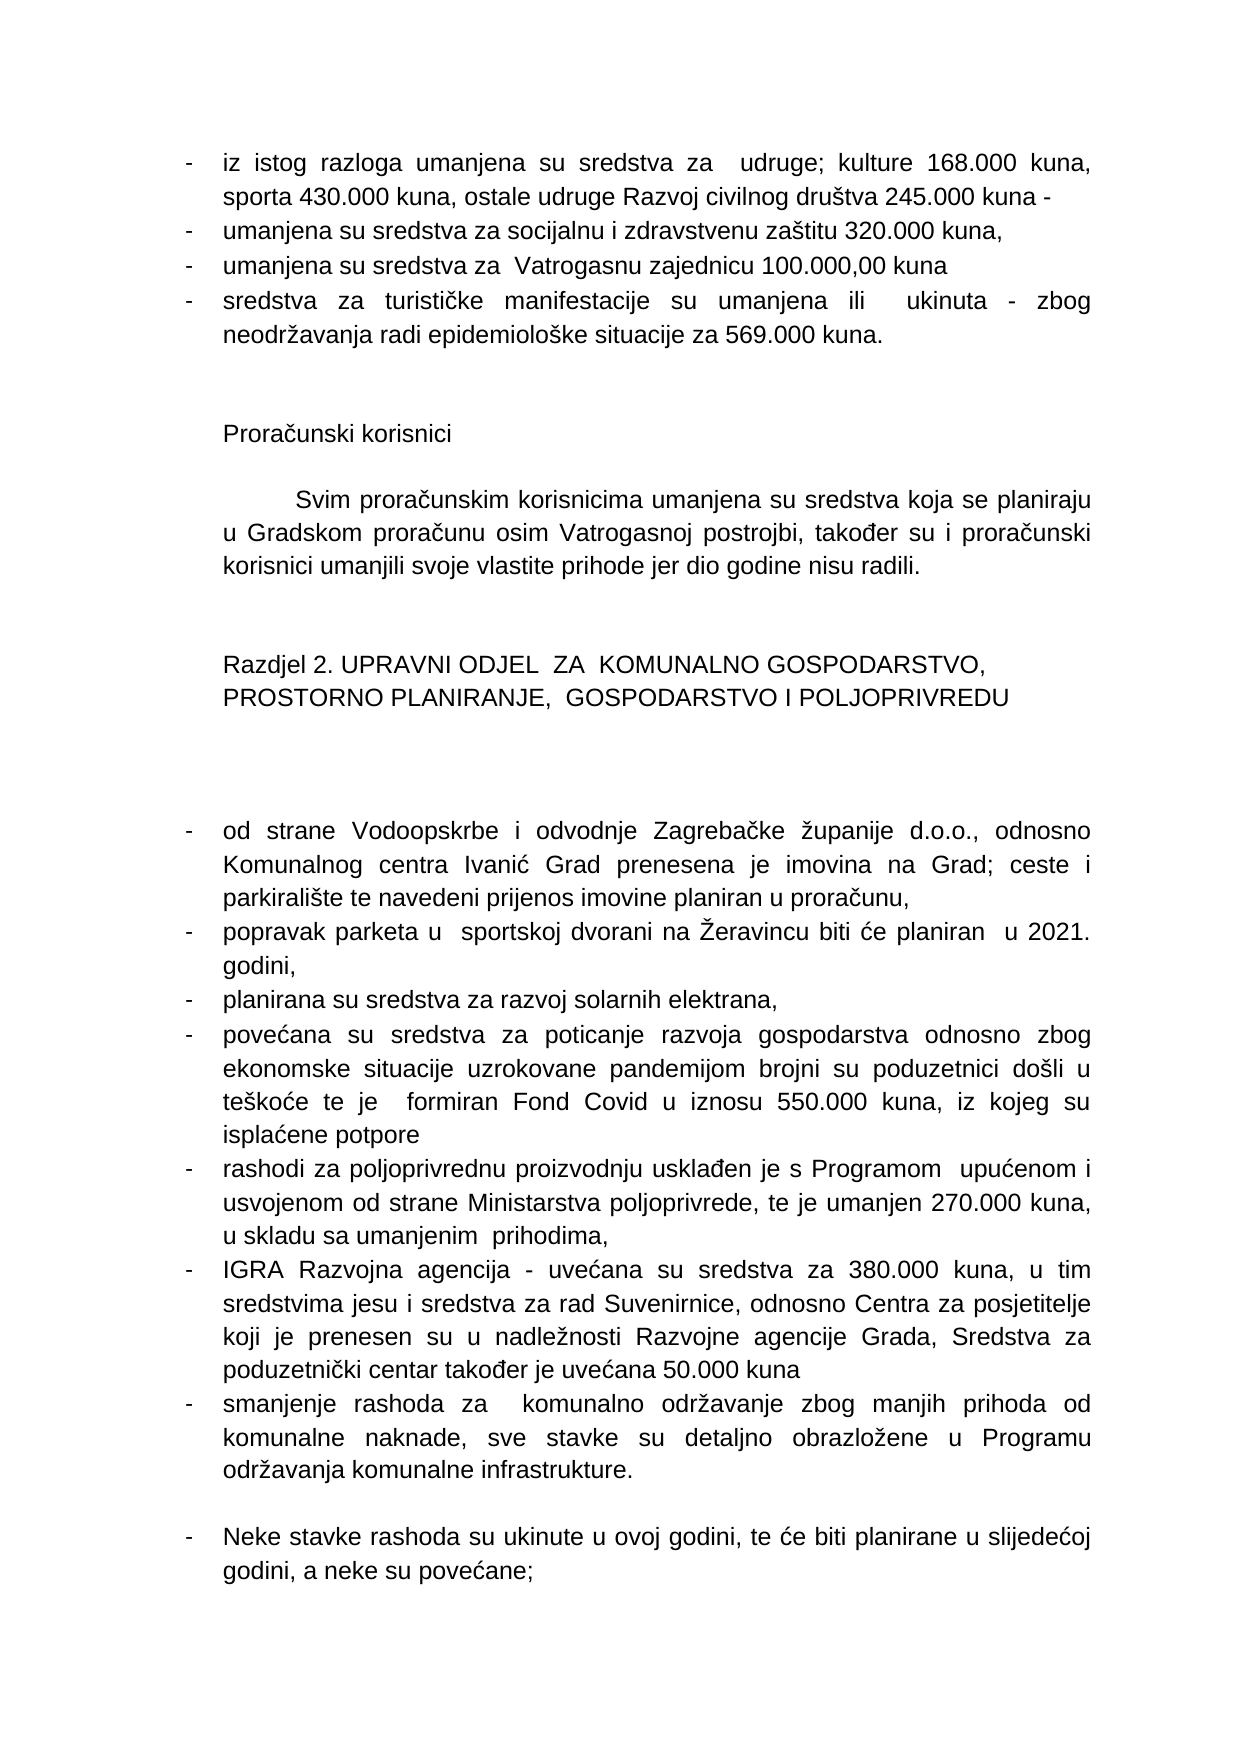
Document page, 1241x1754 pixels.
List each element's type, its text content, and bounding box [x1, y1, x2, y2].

list rashodi za poljoprivrednu proizvodnju usklađen je s Programom upućenom i usvojenom od strane Ministarstva poljoprivrede, te je umanjen 270.000 kuna, u skladu sa umanjenim prihodima, [185, 1153, 1093, 1249]
list Svim proračunskim korisnicima umanjena su sredstva koja se planiraju u Gradskom proračunu osim Vatrogasnoj postrojbi, također su i proračunski korisnici umanjili svoje vlastite prihode jer dio godine nisu radili. [223, 485, 1093, 580]
list iz istog razloga umanjena su sredstva za udruge; kulture 168.000 kuna, sporta 430.000 kuna, ostale udruge Razvoj civilnog društva 245.000 kuna - [185, 148, 1093, 211]
list povećana su sredstva za poticanje razvoja gospodarstva odnosno zbog ekonomske situacije uzrokovane pandemijom brojni su poduzetnici došli u teškoće te je formiran Fond Covid u iznosu 550.000 kuna, iz kojeg su isplaćene potpore [185, 1019, 1093, 1149]
list od strane Vodoopskrbe i odvodnje Zagrebačke županije d.o.o., odnosno Komunalnog centra Ivanić Grad prenesena je imovina na Grad; ceste i parkiralište te navedeni prijenos imovine planiran u proračunu, [185, 816, 1093, 912]
list Razdjel 2. UPRAVNI ODJEL ZA KOMUNALNO GOSPODARSTVO, PROSTORNO PLANIRANJE, GOSPODARSTVO I POLJOPRIVREDU [223, 650, 1093, 712]
list umanjena su sredstva za socijalnu i zdravstvenu zaštitu 320.000 kuna, [185, 215, 1093, 246]
list sredstva za turističke manifestacije su umanjena ili ukinuta - zbog neodržavanja radi epidemiološke situacije za 569.000 kuna. [185, 285, 1093, 349]
list umanjena su sredstva za Vatrogasnu zajednicu 100.000,00 kuna [185, 250, 1093, 281]
list smanjenje rashoda za komunalno održavanje zbog manjih prihoda od komunalne naknade, sve stavke su detaljno obrazložene u Programu održavanja komunalne infrastrukture. [185, 1388, 1093, 1484]
list planirana su sredstva za razvoj solarnih elektrana, [185, 984, 1093, 1015]
list popravak parketa u sportskoj dvorani na Žeravincu biti će planiran u 2021. godini, [185, 916, 1093, 980]
list IGRA Razvojna agencija - uvećana su sredstva za 380.000 kuna, u tim sredstvima jesu i sredstva za rad Suvenirnice, odnosno Centra za posjetitelje koji je prenesen su u nadležnosti Razvojne agencije Grada, Sredstva za poduzetnički centar također je uvećana 50.000 kuna [185, 1254, 1093, 1383]
list Proračunski korisnici [223, 419, 1093, 448]
list Neke stavke rashoda su ukinute u ovoj godini, te će biti planirane u slijedećoj godini, a neke su povećane; [185, 1522, 1093, 1585]
